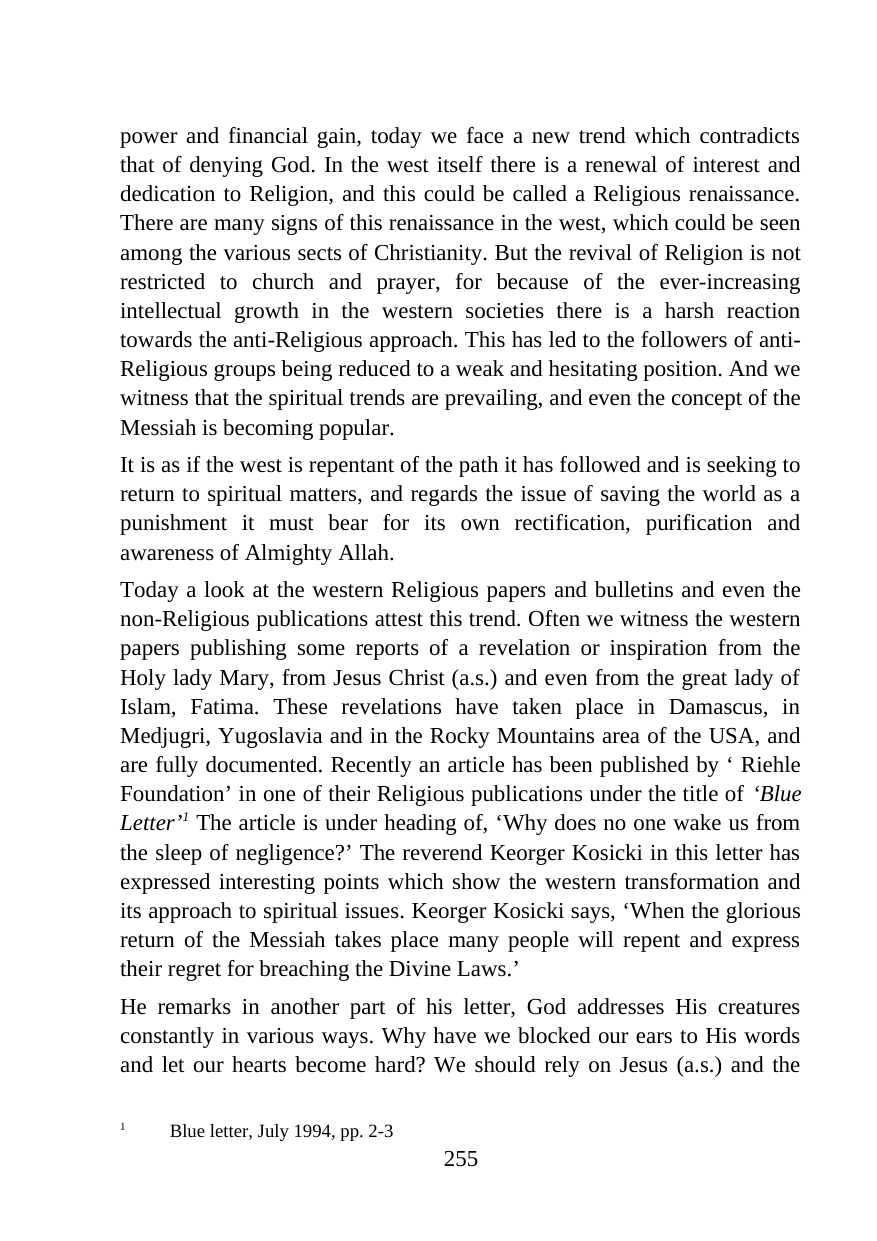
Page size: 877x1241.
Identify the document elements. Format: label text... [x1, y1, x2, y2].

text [120, 120, 802, 441]
text It is as if the west is repentant of the path it has followed and is seeking to return to spiritual matters, and regards the issue of saving the world as a punishment it must bear for its own rectification, purification and awareness of Almighty Allah. [120, 449, 802, 566]
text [120, 991, 802, 1078]
text Today a look at the western Religious papers and bulletins and even the non-Religious publications attest this trend. Often we witness the western papers publishing some reports of a revelation or inspiration from the Holy lady Mary, from Jesus Christ (a.s.) and even from the great lady of Islam, Fatima. These revelations have taken place in Damascus, in Medjugri, Yugoslavia and in the Rocky Mountains area of the USA, and are fully documented. Recently an article has been published by ‘ Riehle Foundation’ in one of their Religious publications under the title of ‘Blue Letter’ The article is under heading of, ‘Why does no one wake us from the sleep of negligence?’ The reverend Keorger Kosicki in this letter has expressed interesting points which show the western transformation and its approach to spiritual issues. Keorger Kosicki says, ‘When the glorious return of the Messiah takes place many people will repent and express their regret for breaching the Divine Laws.’ [120, 574, 802, 982]
